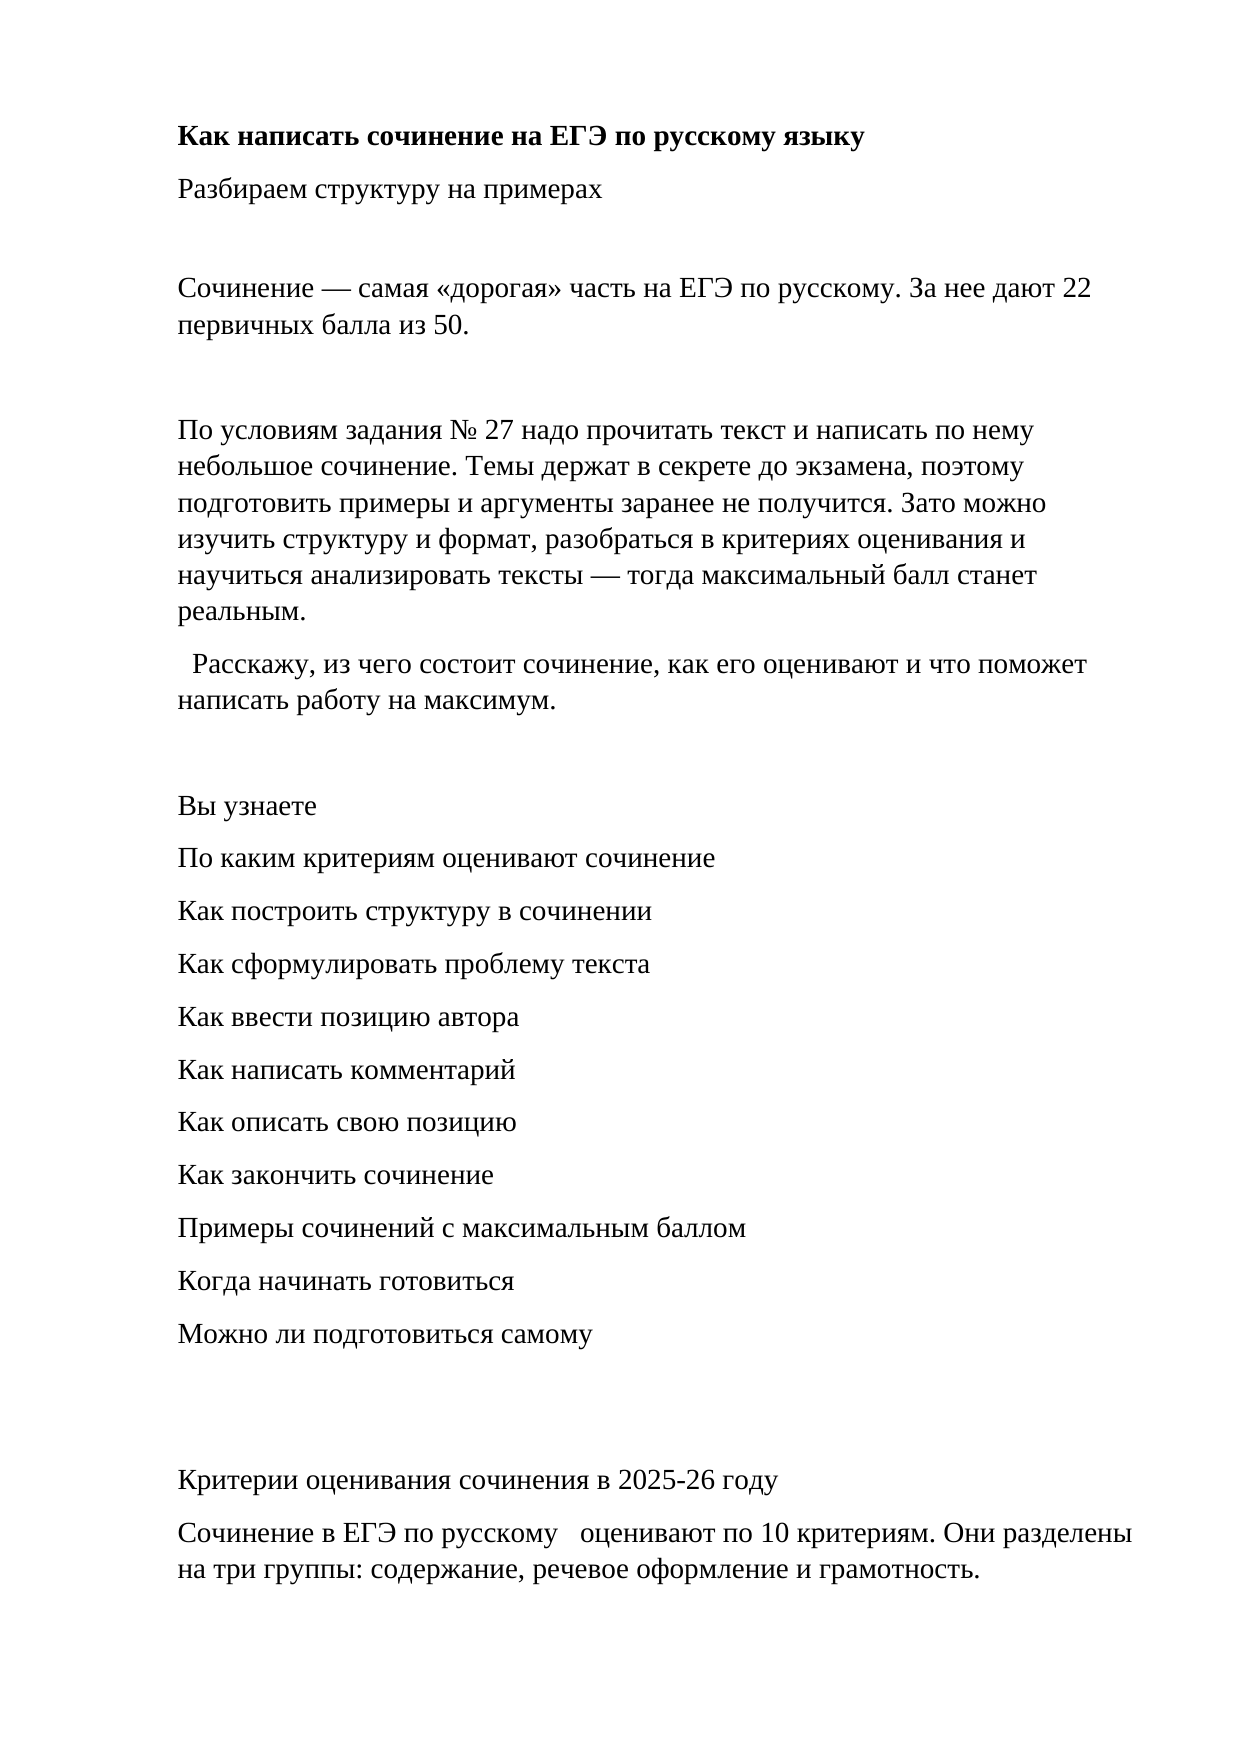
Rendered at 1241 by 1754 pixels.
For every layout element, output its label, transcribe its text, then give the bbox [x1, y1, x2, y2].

text Вы узнаете [177, 788, 1152, 821]
text Сочинение в ЕГЭ по русскому оценивают по 10 критериям. Они разделены на три группы: содержание, речевое оформление и грамотность. [177, 1515, 1152, 1585]
text Сочинение — самая «дорогая» часть на ЕГЭ по русскому. За нее дают 22 первичных балла ​из 50. [177, 271, 1152, 340]
text Как сформулировать проблему текста [177, 946, 1152, 980]
text Можно ли подготовиться самому [177, 1316, 1152, 1349]
text Как написать комментарий [177, 1052, 1152, 1085]
text Как ввести позицию автора [177, 999, 1152, 1032]
text По условиям задания № 27 надо прочитать текст и написать по нему небольшое сочинение. Темы держат в секрете до экзамена, поэтому подготовить примеры и аргументы заранее не получится. Зато можно изучить структуру и формат, разобраться в критериях оценивания и научиться анализировать тексты — тогда максимальный балл станет реальным. [177, 412, 1152, 627]
text По каким критериям оценивают сочинение [177, 841, 1152, 874]
text Как описать свою позицию [177, 1104, 1152, 1138]
text Расскажу, из чего состоит сочинение, как его оценивают и что поможет написать работу на максимум. [177, 646, 1152, 716]
text Как построить структуру в сочинении [177, 893, 1152, 927]
text Критерии оценивания сочинения в 2025-26 году [177, 1462, 1152, 1496]
text Разбираем структуру на примерах [177, 171, 1152, 204]
text Как закончить сочинение [177, 1157, 1152, 1191]
text Как написать сочинение на ЕГЭ по русскому языку [177, 118, 1152, 152]
text Когда начинать готовиться [177, 1263, 1152, 1297]
text Примеры сочинений с максимальным баллом [177, 1210, 1152, 1244]
